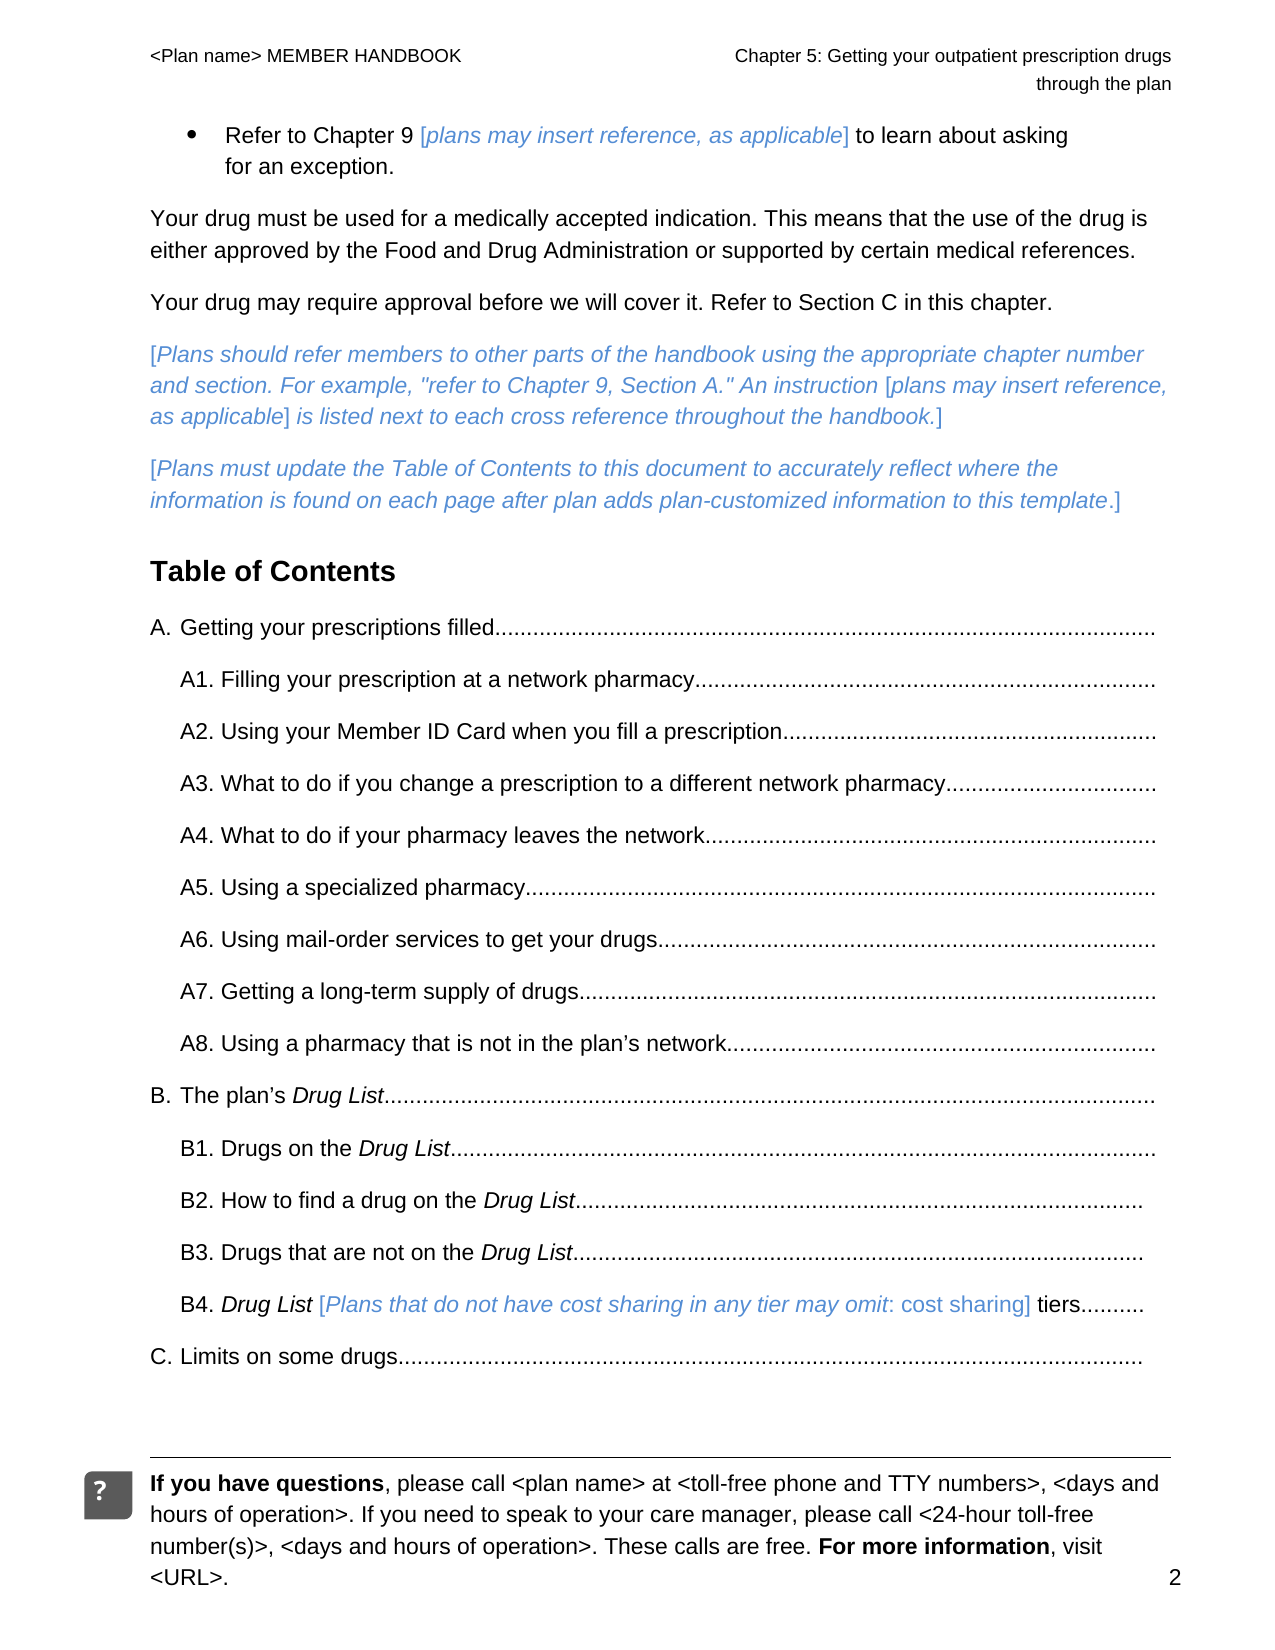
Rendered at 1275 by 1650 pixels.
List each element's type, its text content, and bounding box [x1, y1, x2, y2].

text B. The plan’s Drug List 9 [150, 1079, 1096, 1110]
text Table of Contents [150, 552, 1171, 589]
text B4. Drug List [Plans that do not have cost sharing in any tier may omit: cost sharing] tiers 12 [180, 1287, 1096, 1318]
text A5. Using a specialized pharmacy 5 [180, 871, 1096, 902]
list Your drug must be used for a medically accepted indication. This means that the use of the drug is either approved by the Food and Drug Administration or supported by certain medical references. [150, 202, 1171, 264]
text A2. Using your Member ID Card when you fill a prescription 4 [180, 714, 1096, 746]
text A8. Using a pharmacy that is not in the plan’s network 9 [180, 1027, 1096, 1058]
text B1. Drugs on the Drug List 9 [180, 1131, 1096, 1162]
text A4. What to do if your pharmacy leaves the network 4 [180, 818, 1096, 850]
text B2. How to find a drug on the Drug List 10 [180, 1183, 1096, 1214]
list [Plans must update the Table of Contents to this document to accurately reflect where the information is found on each page after plan adds plan-customized information to this template.] [150, 452, 1171, 514]
text A6. Using mail-order services to get your drugs 5 [180, 923, 1096, 954]
text A3. What to do if you change a prescription to a different network pharmacy 4 [180, 766, 1096, 798]
list Refer to Chapter 9 [plans may insert reference, as applicable] to learn about asking for an exception. [187, 118, 1096, 181]
text A7. Getting a long-term supply of drugs 8 [180, 975, 1096, 1006]
text [Plans should refer members to other parts of the handbook using the appropriate chapter number and section. For example, "refer to Chapter 9, Section A." An instruction [plans may insert reference, as applicable] is listed next to each cross reference throughout the handbook.] [150, 337, 1171, 431]
text C. Limits on some drugs 12 [150, 1339, 1096, 1371]
text A1. Filling your prescription at a network pharmacy 4 [180, 662, 1096, 693]
text A. Getting your prescriptions filled 4 [150, 610, 1096, 641]
text B3. Drugs that are not on the Drug List 11 [180, 1235, 1096, 1266]
list Your drug may require approval before we will cover it. Refer to Section C in this chapter. [150, 285, 1171, 316]
